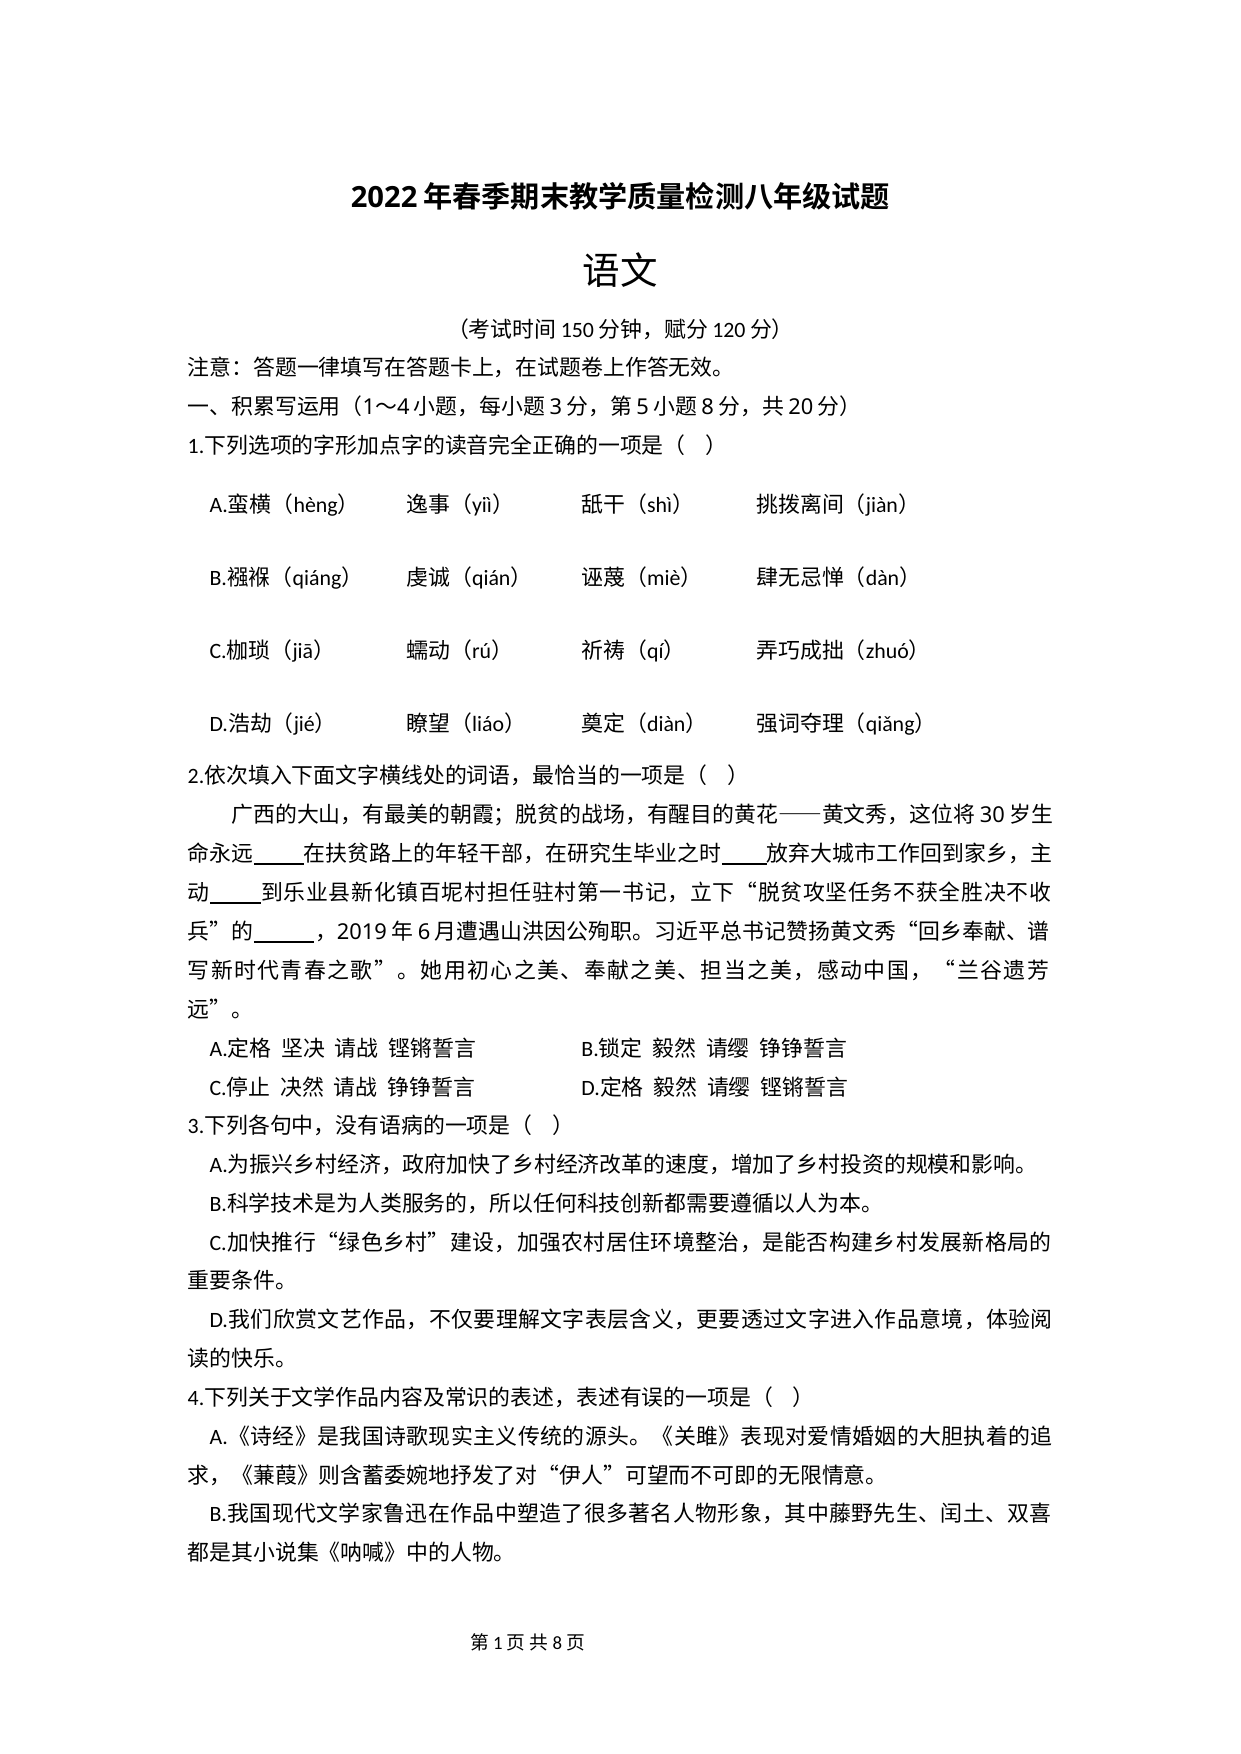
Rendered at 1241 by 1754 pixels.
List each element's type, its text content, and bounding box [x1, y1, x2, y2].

text B.我国现代文学家鲁迅在作品中塑造了很多著名人物形象，其中藤野先生、闰土、双喜都是其小说集《呐喊》中的人物。 [187, 1496, 1053, 1567]
text 广西的大山，有最美的朝霞；脱贫的战场，有醒目的黄花——黄文秀，这位将30岁生命永远 在扶贫路上的年轻干部，在研究生毕业之时 放弃大城市工作回到家乡，主动 到乐业县新化镇百坭村担任驻村第一书记，立下“脱贫攻坚任务不获全胜决不收兵”的 ，2019年6月遭遇山洪因公殉职。习近平总书记赞扬黄文秀“回乡奉献、谱写新时代青春之歌”。她用初心之美、奉献之美、担当之美，感动中国，“兰谷遗芳远”。 [187, 797, 1053, 1024]
text B.科学技术是为人类服务的，所以任何科技创新都需要遵循以人为本。 [187, 1185, 1053, 1218]
text 语文 [187, 235, 1053, 300]
text 注意：答题一律填写在答题卡上，在试题卷上作答无效。 [187, 350, 1053, 382]
text 2.依次填入下面文字横线处的词语，最恰当的一项是（ ） [187, 758, 1053, 791]
text 4.下列关于文学作品内容及常识的表述，表述有误的一项是（ ） [187, 1379, 1053, 1412]
text C.加快推行“绿色乡村”建设，加强农村居住环境整治，是能否构建乡村发展新格局的重要条件。 [187, 1224, 1053, 1296]
text A.蛮横（hèng） 逸事（yiì） 舐干（shì） 挑拨离间（jiàn） [187, 466, 1053, 531]
text A.《诗经》是我国诗歌现实主义传统的源头。《关雎》表现对爱情婚姻的大胆执着的追求，《蒹葭》则含蓄委婉地抒发了对“伊人”可望而不可即的无限情意。 [187, 1418, 1053, 1490]
text C.停止 决然 请战 铮铮誓言 D.定格 毅然 请缨 铿锵誓言 [187, 1069, 1053, 1102]
text A.为振兴乡村经济，政府加快了乡村经济改革的速度，增加了乡村投资的规模和影响。 [187, 1147, 1053, 1179]
text 3.下列各句中，没有语病的一项是（ ） [187, 1108, 1053, 1140]
text D.我们欣赏文艺作品，不仅要理解文字表层含义，更要透过文字进入作品意境，体验阅读的快乐。 [187, 1302, 1053, 1373]
text 2022年春季期末教学质量检测八年级试题 [187, 162, 1053, 227]
text 一、积累写运用（1～4小题，每小题3分，第5小题8分，共20分） [187, 389, 1053, 421]
text D.浩劫（jié） 瞭望（liáo） 奠定（diàn） 强词夺理（qiǎng） [187, 685, 1053, 750]
text 1.下列选项的字形加点字的读音完全正确的一项是（ ） [187, 428, 1053, 460]
text B.襁褓（qiáng） 虔诚（qián） 诬蔑（miè） 肆无忌惮（dàn） [187, 539, 1053, 604]
text C.枷琐（jiā） 蠕动（rú） 祈祷（qí） 弄巧成拙（zhuó） [187, 612, 1053, 677]
text （考试时间150分钟，赋分120分） [187, 311, 1053, 344]
text A.定格 坚决 请战 铿锵誓言 B.锁定 毅然 请缨 铮铮誓言 [187, 1030, 1053, 1063]
